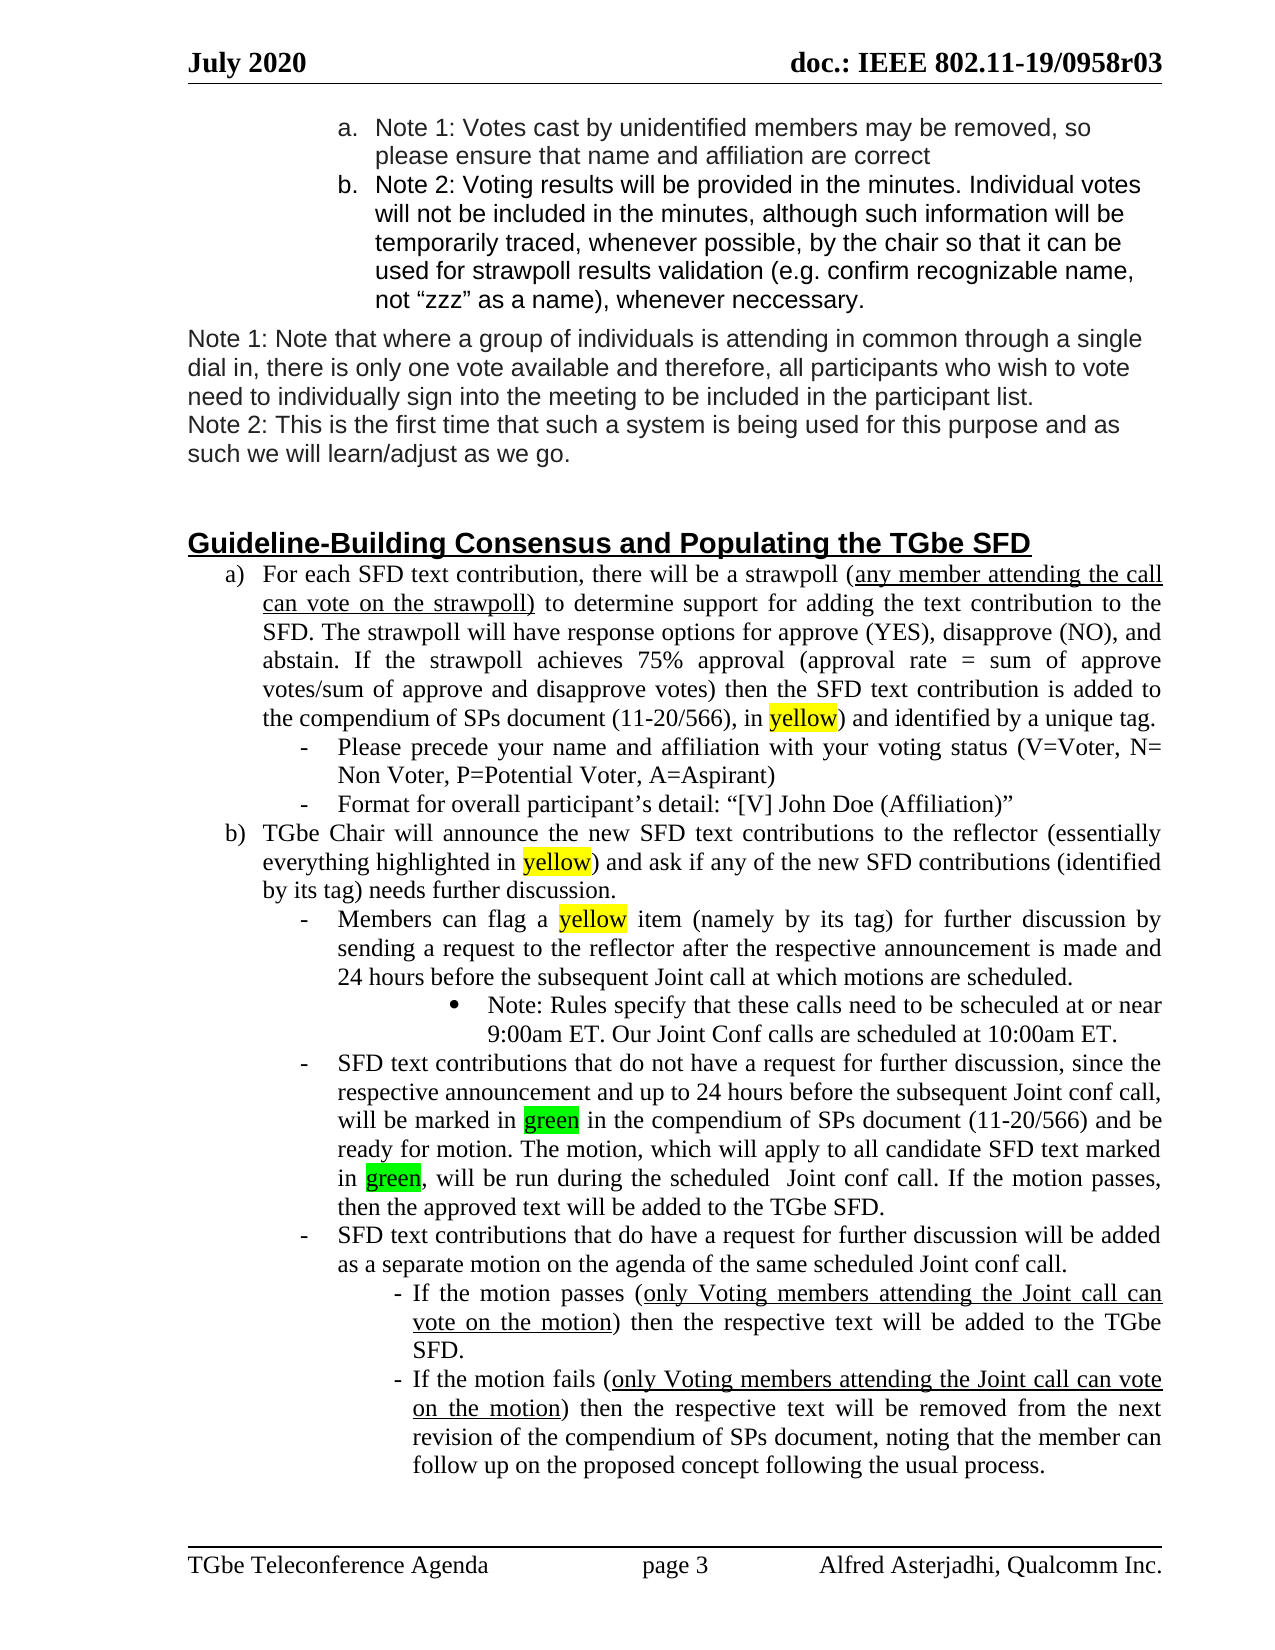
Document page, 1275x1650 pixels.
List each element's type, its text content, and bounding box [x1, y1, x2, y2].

list SFD text contributions that do have a request for further discussion will be added as a separate motion on the agenda of the same scheduled Joint conf call. [300, 1221, 1162, 1278]
list Note: Rules specify that these calls need to be scheculed at or near 9:00am ET. Our Joint Conf calls are scheduled at 10:00am ET. [450, 991, 1162, 1048]
text Note 1: Note that where a group of individuals is attending in common through a single dial in, there is only one vote available and therefore, all participants who wish to vote need to individually sign into the meeting to be included in the participant list. [187, 324, 1162, 410]
list SFD text contributions that do not have a request for further discussion, since the respective announcement and up to 24 hours before the subsequent Joint conf call, will be marked in green in the compendium of SPs document (11-20/566) and be ready for motion. The motion, which will apply to all candidate SFD text marked in green, will be run during the scheduled Joint conf call. If the motion passes, then the approved text will be added to the TGbe SFD. [300, 1048, 1162, 1221]
list Please precede your name and affiliation with your voting status (V=Voter, N= Non Voter, P=Potential Voter, A=Aspirant) [300, 732, 1162, 789]
list TGbe Chair will announce the new SFD text contributions to the reflector (essentially everything highlighted in yellow) and ask if any of the new SFD contributions (identified by its tag) needs further discussion. [225, 818, 1162, 904]
list If the motion passes (only Voting members attending the Joint call can vote on the motion) then the respective text will be added to the TGbe SFD. [394, 1278, 1162, 1364]
list If the motion fails (only Voting members attending the Joint call can vote on the motion) then the respective text will be removed from the next revision of the compendium of SPs document, noting that the member can follow up on the proposed concept following the usual process. [394, 1364, 1162, 1479]
text Note 2: This is the first time that such a system is being used for this purpose and as such we will learn/adjust as we go. [187, 410, 1162, 468]
list Format for overall participant’s detail: “[V] John Doe (Affiliation)” [300, 789, 1162, 818]
list Note 2: Voting results will be provided in the minutes. Individual votes will not be included in the minutes, although such information will be temporarily traced, whenever possible, by the chair so that it can be used for strawpoll results validation (e.g. confirm recognizable name, not “zzz” as a name), whenever neccessary. [337, 170, 1162, 314]
subtitle Guideline-Building Consensus and Populating the TGbe SFD [187, 526, 1162, 559]
list Note 1: Votes cast by unidentified members may be removed, so please ensure that name and affiliation are correct [337, 112, 1162, 170]
list Members can flag a yellow item (namely by its tag) for further discussion by sending a request to the reflector after the respective announcement is made and 24 hours before the subsequent Joint call at which motions are scheduled. [300, 904, 1162, 991]
list For each SFD text contribution, there will be a strawpoll (any member attending the call can vote on the strawpoll) to determine support for adding the text contribution to the SFD. The strawpoll will have response options for approve (YES), disapprove (NO), and abstain. If the strawpoll achieves 75% approval (approval rate = sum of approve votes/sum of approve and disapprove votes) then the SFD text contribution is added to the compendium of SPs document (11-20/566), in yellow) and identified by a unique tag. [225, 559, 1162, 732]
